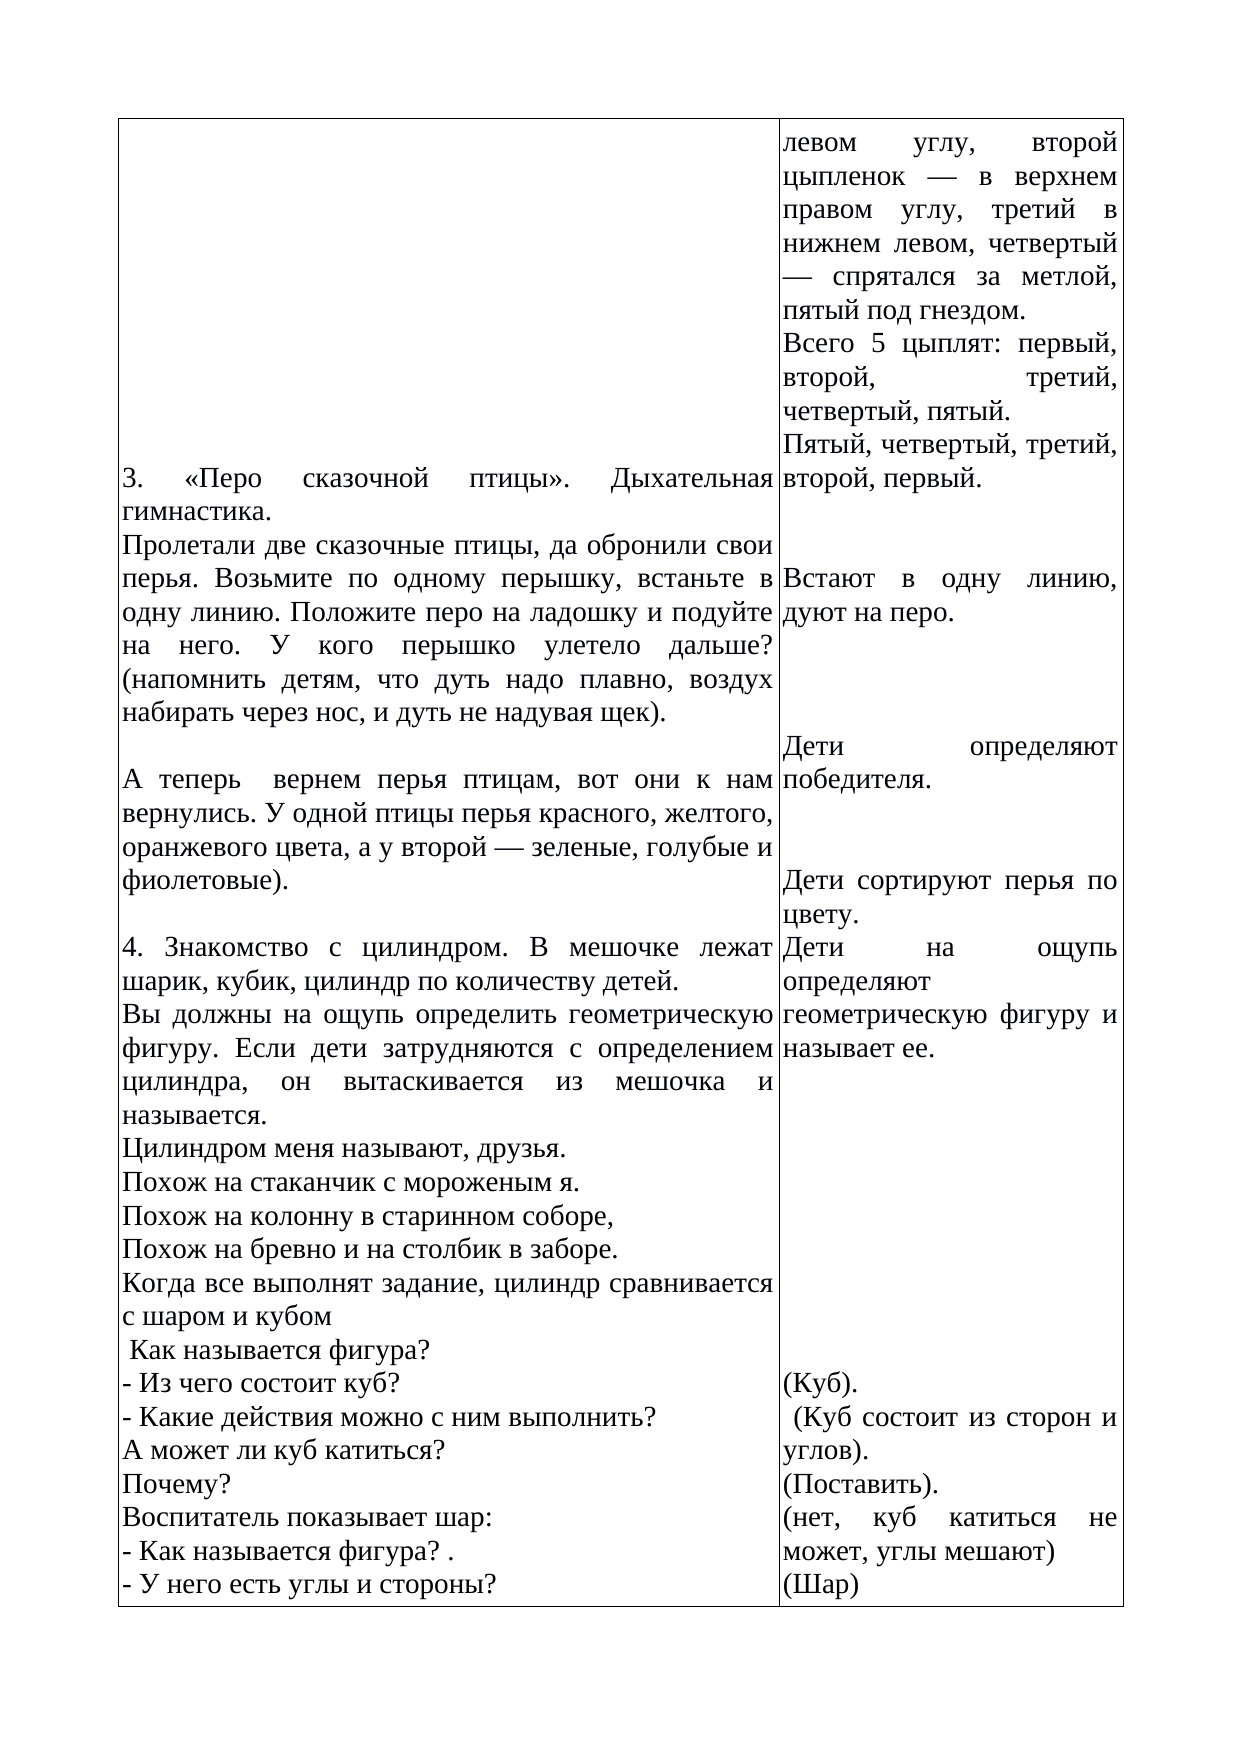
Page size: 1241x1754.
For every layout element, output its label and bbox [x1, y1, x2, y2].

table_header [780, 119, 1123, 1606]
table_header [119, 119, 779, 1606]
